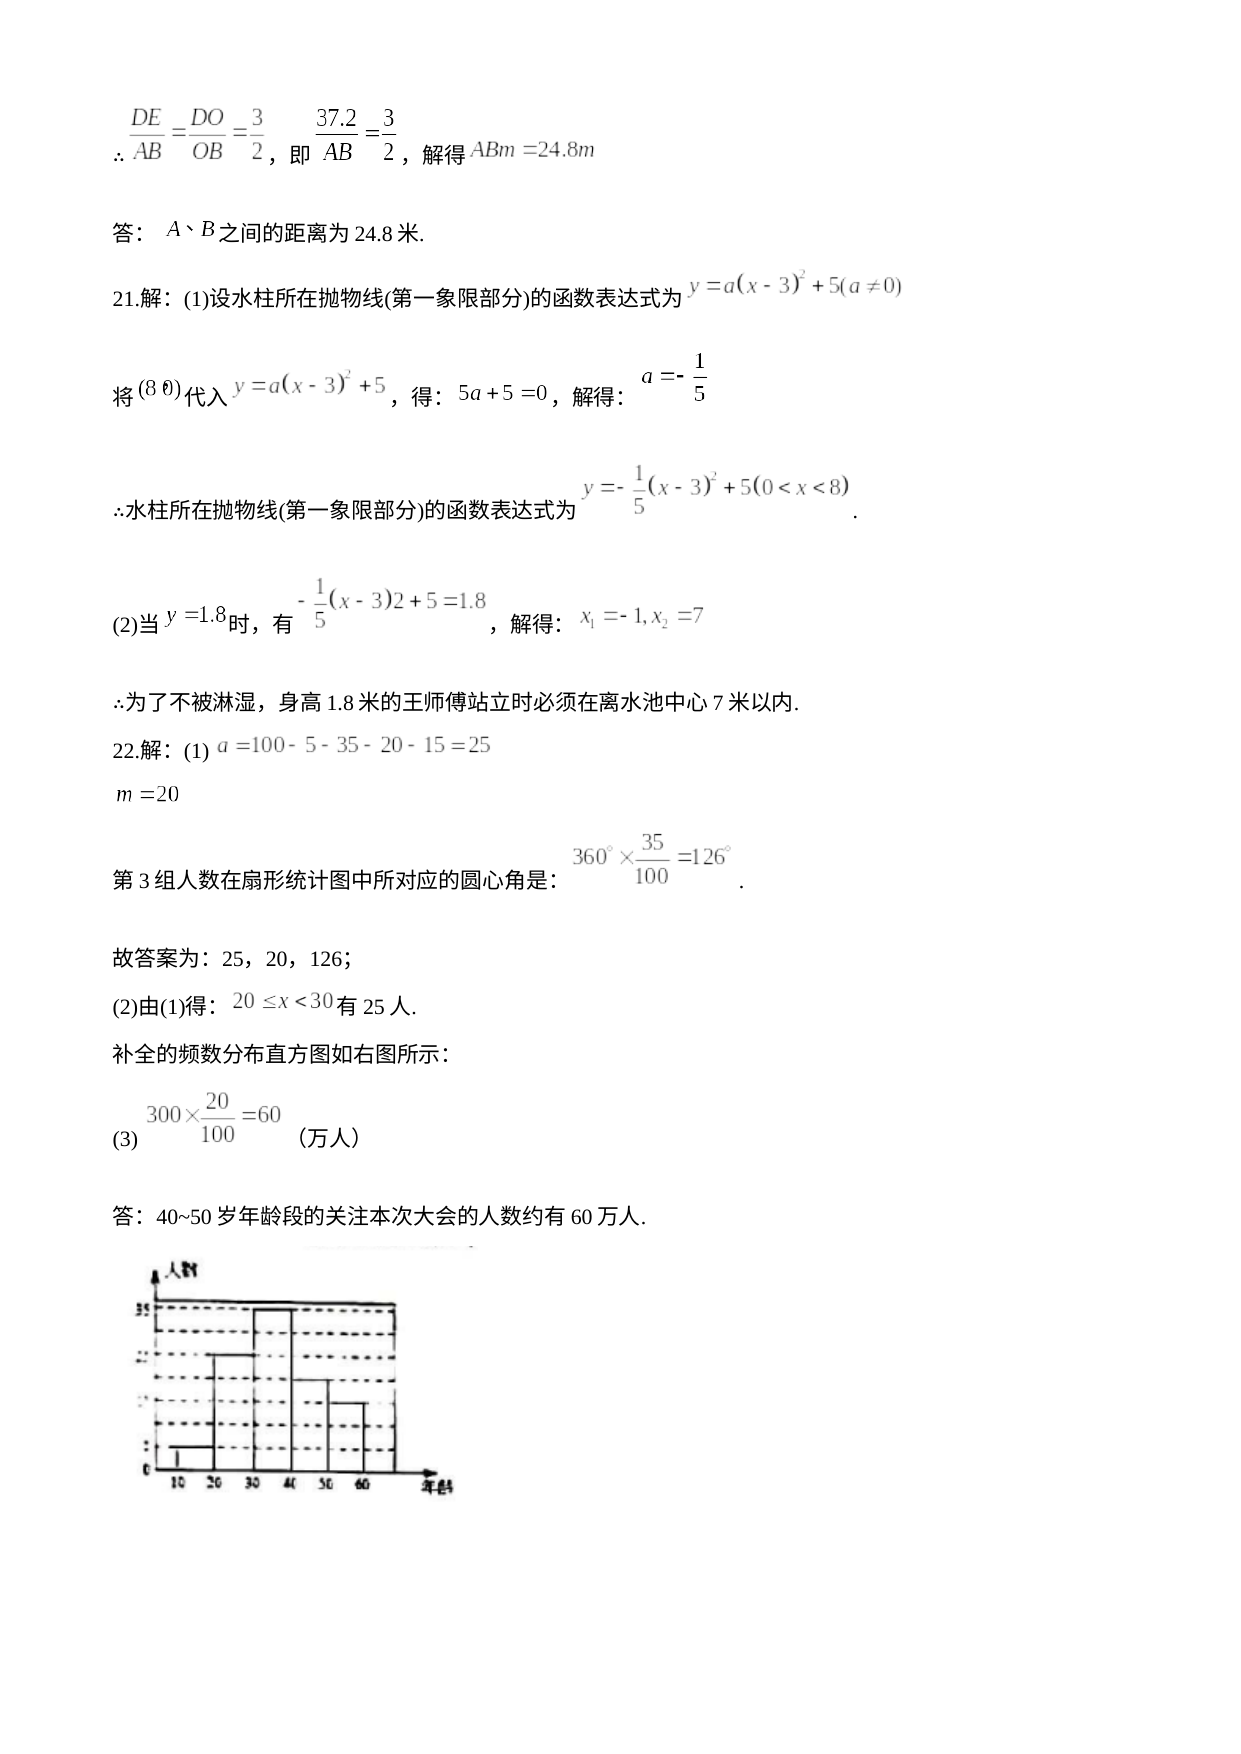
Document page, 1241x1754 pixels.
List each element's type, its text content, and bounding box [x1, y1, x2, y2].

text (2)由(1)得：有25人. [112, 988, 1128, 1021]
text 第3组人数在扇形统计图中所对应的圆心角是：. [112, 827, 1128, 924]
picture [112, 1246, 478, 1502]
text 22.解：(1) [112, 733, 1128, 765]
text 故答案为：25，20，126； [112, 940, 1128, 973]
text (2)当时，有，解得： [112, 571, 1128, 668]
text ∴水柱所在抛物线(第一象限部分)的函数表达式为. [112, 458, 1128, 555]
text 补全的频数分布直方图如右图所示： [112, 1037, 1128, 1069]
text 答： 之间的距离为24.8米. [112, 215, 1128, 248]
text (3) （万人） [112, 1085, 1128, 1183]
text 将代入，得：，解得： [112, 344, 1128, 442]
text 答：40~50岁年龄段的关注本次大会的人数约有60万人. [112, 1198, 1128, 1231]
text ∴，即，解得 [112, 102, 1128, 199]
text ∴为了不被淋湿，身高1.8米的王师傅站立时必须在离水池中心7米以内. [112, 684, 1128, 717]
text 21.解：(1)设水柱所在抛物线(第一象限部分)的函数表达式为 [112, 263, 1128, 328]
